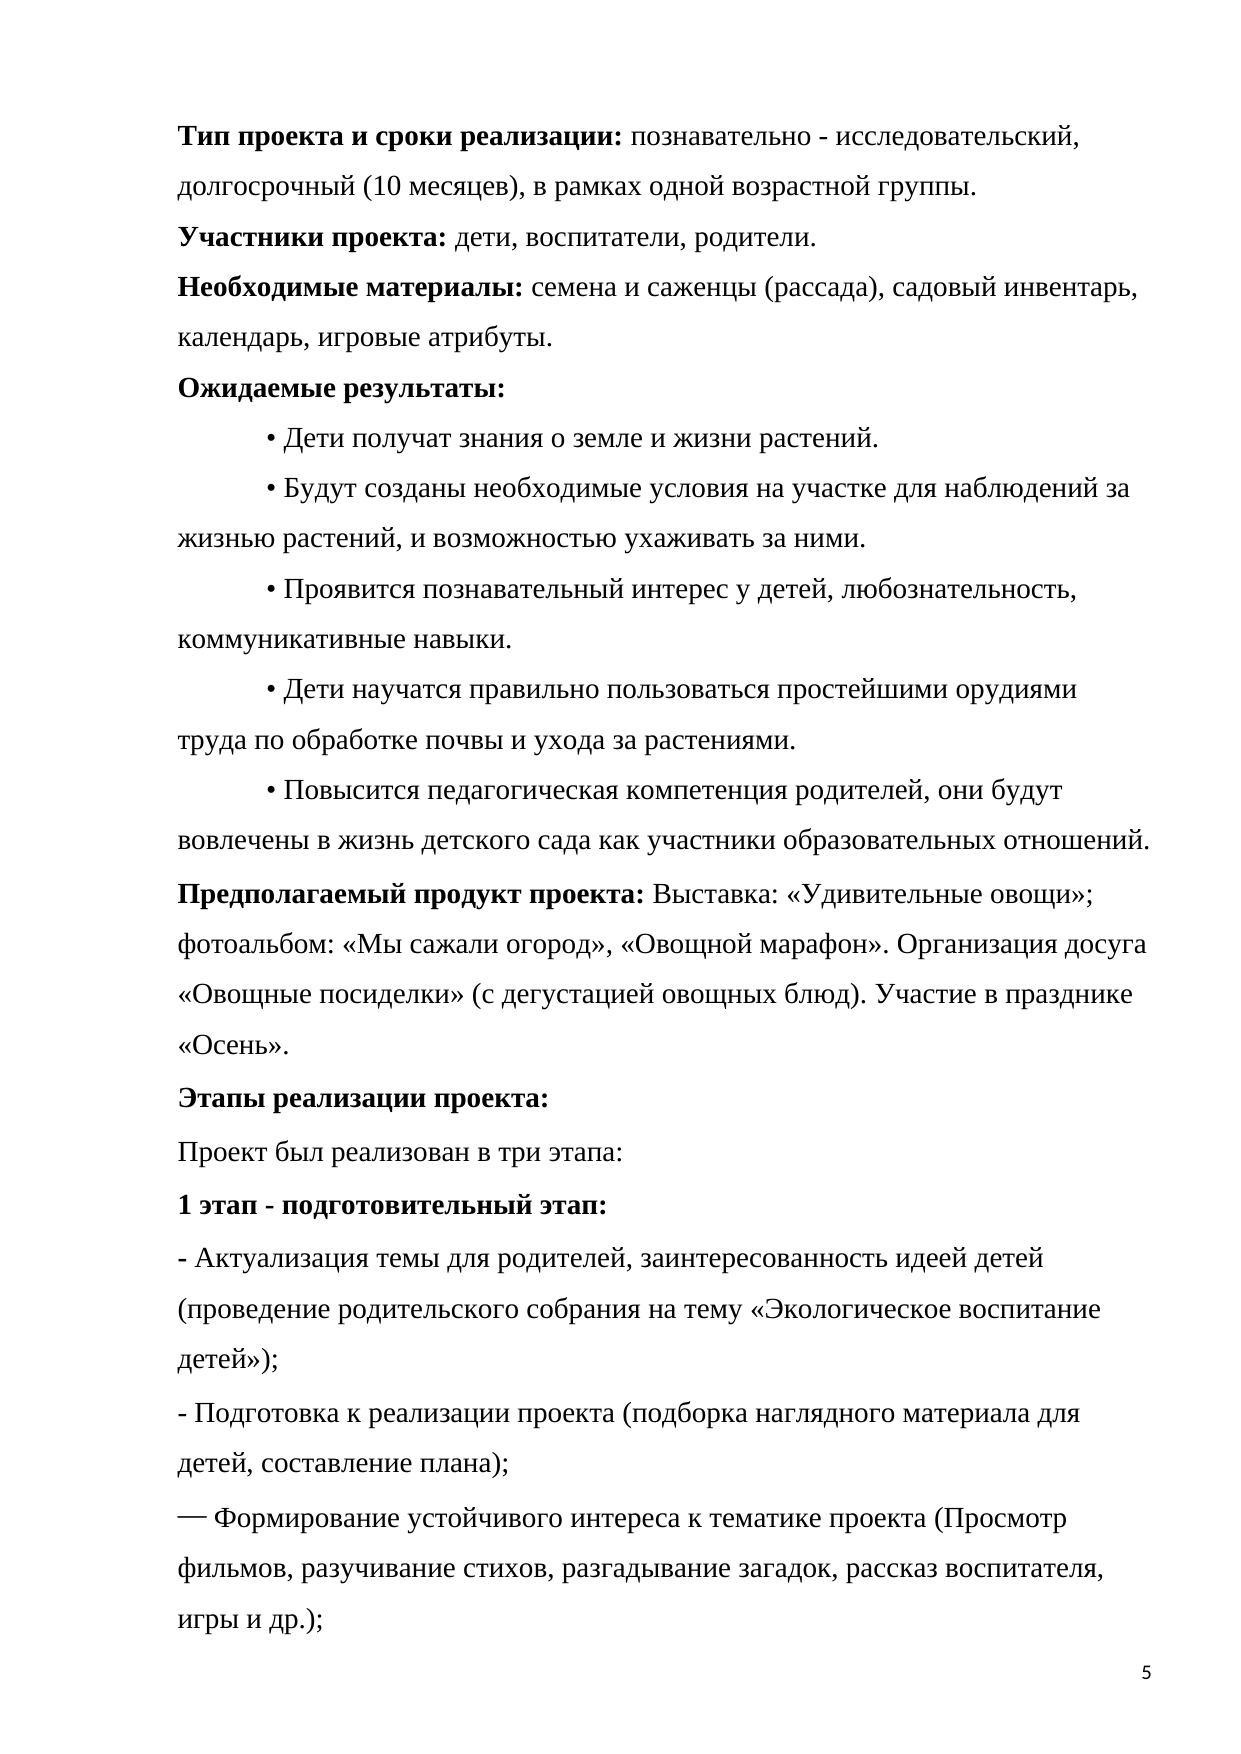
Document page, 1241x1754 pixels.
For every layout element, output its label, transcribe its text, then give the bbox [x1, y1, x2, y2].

text Проект был реализован в три этапа: [177, 1134, 1152, 1167]
text • Дети научатся правильно пользоваться простейшими орудиями труда по обработке почвы и ухода за растениями. [177, 672, 1152, 755]
text Предполагаемый продукт проекта: Выставка: «Удивительные овощи»; фотоальбом: «Мы сажали огород», «Овощной марафон». Организация досуга «Овощные посиделки» (с дегустацией овощных блюд). Участие в празднике «Осень». [177, 876, 1152, 1060]
text • Дети получат знания о земле и жизни растений. [177, 420, 1152, 453]
text Тип проекта и сроки реализации: познавательно - исследовательский, долгосрочный (10 месяцев), в рамках одной возрастной группы. [177, 118, 1152, 202]
text Участники проекта: дети, воспитатели, родители. [177, 219, 1152, 252]
text - Подготовка к реализации проекта (подборка наглядного материала для детей, составление плана); [177, 1395, 1152, 1478]
text ⎯ Формирование устойчивого интереса к тематике проекта (Просмотр фильмов, разучивание стихов, разгадывание загадок, рассказ воспитателя, игры и др.); [177, 1498, 1152, 1634]
text Необходимые материалы: семена и саженцы (рассада), садовый инвентарь, календарь, игровые атрибуты. [177, 269, 1152, 353]
text • Повысится педагогическая компетенция родителей, они будут вовлечены в жизнь детского сада как участники образовательных отношений. [177, 772, 1152, 856]
text Ожидаемые результаты: [177, 370, 1152, 403]
text • Проявится познавательный интерес у детей, любознательность, коммуникативные навыки. [177, 571, 1152, 655]
text 1 этап - подготовительный этап: [177, 1187, 1152, 1221]
text • Будут созданы необходимые условия на участке для наблюдений за жизнью растений, и возможностью ухаживать за ними. [177, 470, 1152, 554]
text - Актуализация темы для родителей, заинтересованность идеей детей (проведение родительского собрания на тему «Экологическое воспитание детей»); [177, 1241, 1152, 1375]
text Этапы реализации проекта: [177, 1080, 1152, 1114]
